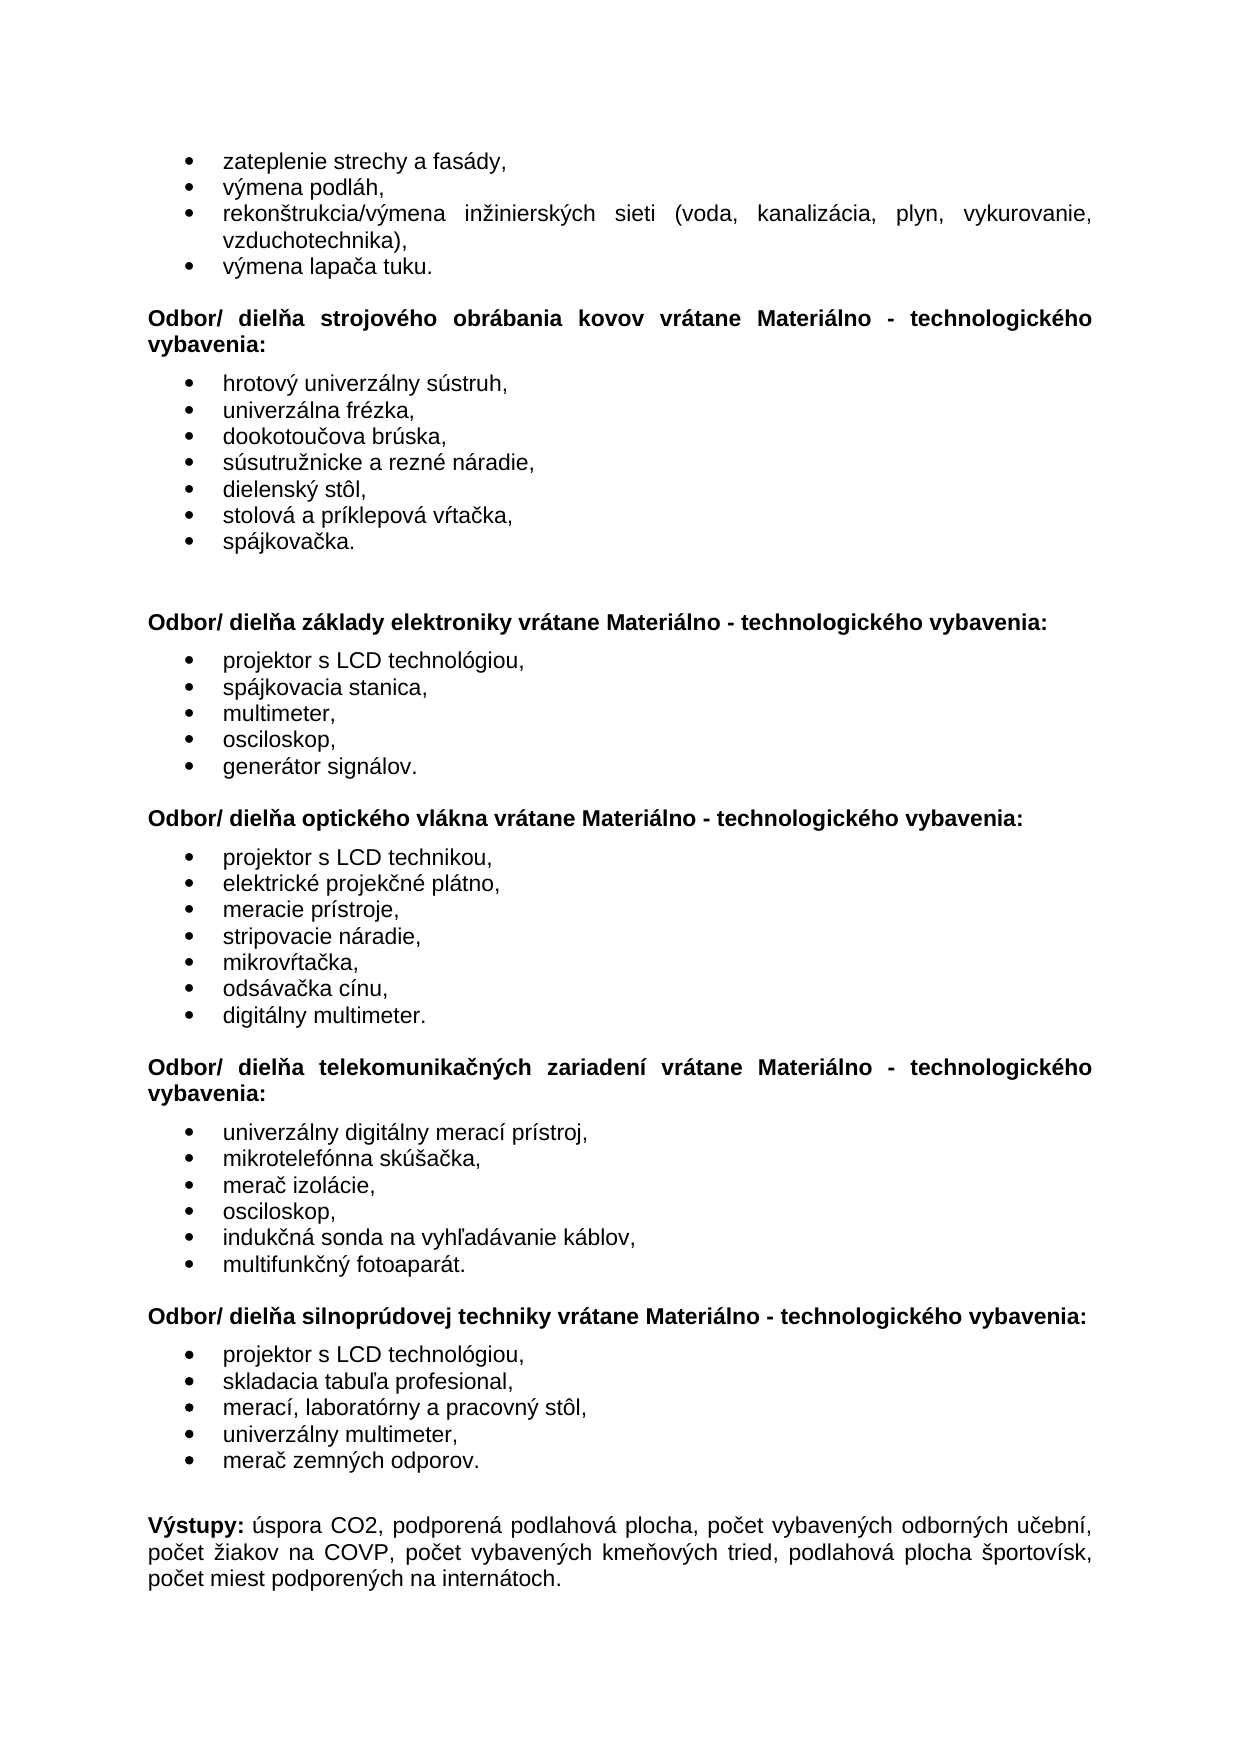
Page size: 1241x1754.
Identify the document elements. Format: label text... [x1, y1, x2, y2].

list dielenský stôl, [185, 476, 1093, 502]
list zateplenie strechy a fasády, [185, 148, 1093, 174]
list skladacia tabuľa profesional, [185, 1368, 1093, 1394]
list rekonštrukcia/výmena inžinierských sieti (voda, kanalizácia, plyn, vykurovanie, vzduchotechnika), [185, 200, 1093, 253]
text Odbor/ dielňa optického vlákna vrátane Materiálno - technologického vybavenia: [148, 805, 1093, 831]
list merací, laboratórny a pracovný stôl, [185, 1394, 1093, 1421]
list súsutružnicke a rezné náradie, [185, 449, 1093, 476]
list indukčná sonda na vyhľadávanie káblov, [185, 1224, 1093, 1251]
list projektor s LCD technológiou, [185, 1341, 1093, 1368]
list výmena lapača tuku. [185, 253, 1093, 279]
list digitálny multimeter. [185, 1002, 1093, 1028]
list mikrovŕtačka, [185, 949, 1093, 975]
list mikrotelefónna skúšačka, [185, 1145, 1093, 1172]
list osciloskop, [185, 726, 1093, 753]
list generátor signálov. [185, 753, 1093, 779]
list výmena podláh, [185, 174, 1093, 200]
text Odbor/ dielňa telekomunikačných zariadení vrátane Materiálno - technologického vybavenia: [148, 1054, 1093, 1106]
list hrotový univerzálny sústruh, [185, 370, 1093, 397]
list stolová a príklepová vŕtačka, [185, 502, 1093, 528]
text Odbor/ dielňa silnoprúdovej techniky vrátane Materiálno - technologického vybavenia: [148, 1303, 1093, 1329]
list univerzálna frézka, [185, 397, 1093, 423]
text Odbor/ dielňa základy elektroniky vrátane Materiálno - technologického vybavenia: [148, 608, 1093, 635]
list dookotoučova brúska, [185, 423, 1093, 449]
list merač zemných odporov. [185, 1447, 1093, 1473]
list odsávačka cínu, [185, 975, 1093, 1002]
list meracie prístroje, [185, 896, 1093, 923]
list merač izolácie, [185, 1172, 1093, 1198]
list spájkovačka. [185, 528, 1093, 555]
list projektor s LCD technikou, [185, 843, 1093, 870]
list elektrické projekčné plátno, [185, 870, 1093, 896]
text Odbor/ dielňa strojového obrábania kovov vrátane Materiálno - technologického vybavenia: [148, 305, 1093, 358]
list osciloskop, [185, 1198, 1093, 1224]
list stripovacie náradie, [185, 923, 1093, 949]
list univerzálny multimeter, [185, 1421, 1093, 1447]
list multifunkčný fotoaparát. [185, 1251, 1093, 1277]
list multimeter, [185, 700, 1093, 726]
list univerzálny digitálny merací prístroj, [185, 1119, 1093, 1145]
list projektor s LCD technológiou, [185, 647, 1093, 674]
list spájkovacia stanica, [185, 674, 1093, 700]
text Výstupy: úspora CO2, podporená podlahová plocha, počet vybavených odborných učební, počet žiakov na COVP, počet vybavených kmeňových tried, podlahová plocha športovísk, počet miest podporených na internátoch. [148, 1512, 1093, 1591]
